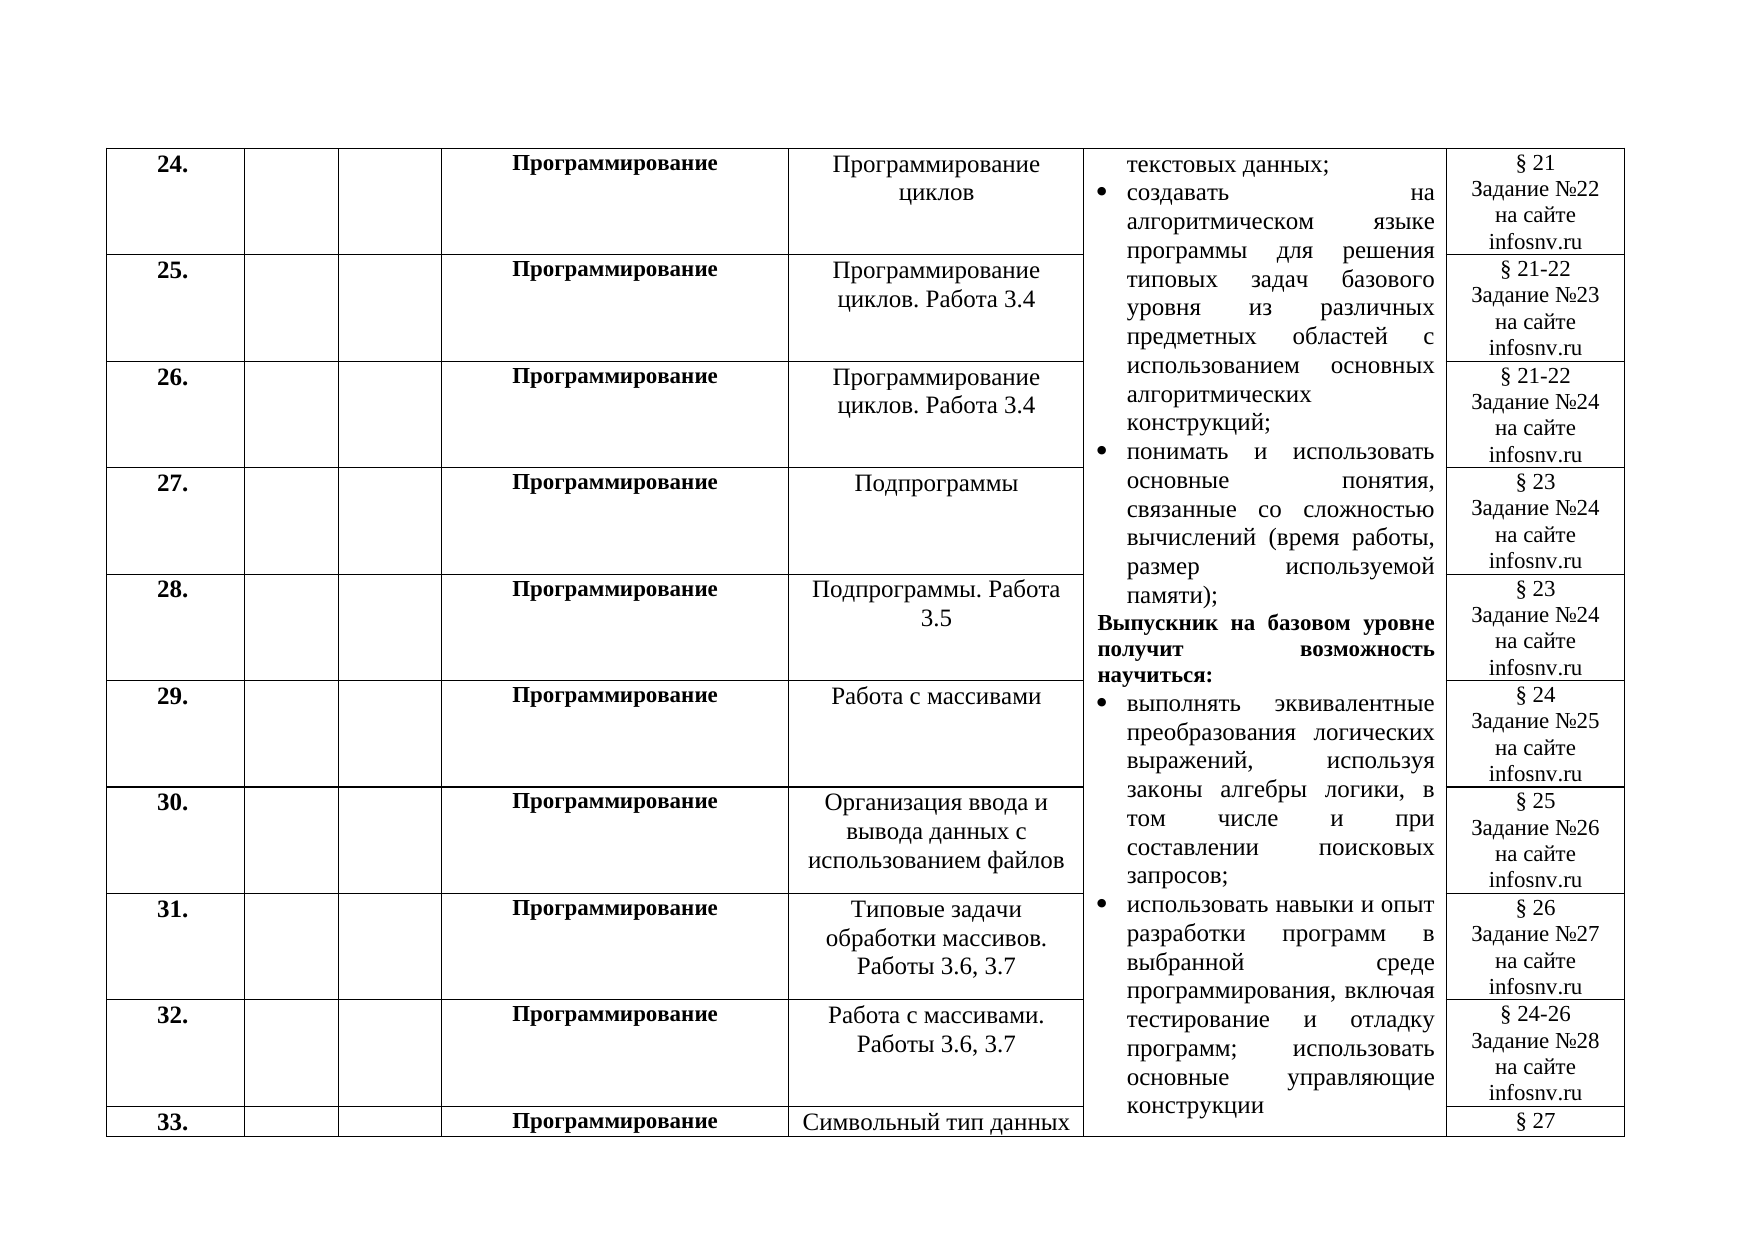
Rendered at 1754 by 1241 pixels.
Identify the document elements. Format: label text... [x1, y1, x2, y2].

table_cell [107, 1107, 244, 1136]
table_cell § 25 Задание №26 на сайте infosnv.ru [1447, 788, 1624, 893]
table_cell [339, 1107, 441, 1136]
table_cell [245, 575, 338, 680]
table_cell [245, 468, 338, 573]
table_cell [245, 1000, 338, 1106]
table_cell § 24-26 Задание №28 на сайте infosnv.ru [1447, 1000, 1624, 1106]
table_cell [339, 681, 441, 786]
table_cell § 21-22 Задание №24 на сайте infosnv.ru [1447, 362, 1624, 467]
table_cell Программирование циклов. Работа 3.4 [789, 362, 1083, 467]
table_cell Программирование циклов [789, 149, 1083, 254]
table_cell Организация ввода и вывода данных с использованием файлов [789, 788, 1083, 893]
table_cell [245, 362, 338, 467]
table_cell Подпрограммы. Работа 3.5 [789, 575, 1083, 680]
table_cell § 21-22 Задание №23 на сайте infosnv.ru [1447, 255, 1624, 361]
table_cell [339, 362, 441, 467]
table_cell [339, 149, 441, 254]
table_cell [339, 894, 441, 999]
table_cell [1447, 1107, 1624, 1136]
table_cell [245, 255, 338, 361]
table_cell [245, 1107, 338, 1136]
table_cell Программирование [442, 1000, 788, 1106]
table_cell [339, 468, 441, 573]
table_cell Программирование циклов. Работа 3.4 [789, 255, 1083, 361]
table_cell [107, 1000, 244, 1106]
table_cell Программирование [442, 149, 788, 254]
table_cell [107, 149, 244, 254]
table_cell [107, 788, 244, 893]
table_cell Подпрограммы [789, 468, 1083, 573]
table_cell Программирование [442, 575, 788, 680]
table_cell [107, 681, 244, 786]
table_cell [107, 468, 244, 573]
table_cell [107, 575, 244, 680]
table_cell Типовые задачи обработки массивов. Работы 3.6, 3.7 [789, 894, 1083, 999]
table_cell [339, 255, 441, 361]
table_cell Работа с массивами. Работы 3.6, 3.7 [789, 1000, 1083, 1106]
table_cell Программирование [442, 362, 788, 467]
table_cell Программирование [442, 894, 788, 999]
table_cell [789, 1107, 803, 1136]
table_cell Программирование [442, 468, 788, 573]
table_cell Программирование [442, 681, 788, 786]
table_cell Программирование [442, 788, 788, 893]
table_cell [107, 894, 244, 999]
table_cell § 23 Задание №24 на сайте infosnv.ru [1447, 575, 1624, 680]
table_cell [107, 362, 244, 467]
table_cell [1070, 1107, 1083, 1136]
table_cell § 24 Задание №25 на сайте infosnv.ru [1447, 681, 1624, 786]
table_cell § 23 Задание №24 на сайте infosnv.ru [1447, 468, 1624, 573]
table_cell Работа с массивами [789, 681, 1083, 786]
table_cell [107, 255, 244, 361]
table_cell Программирование [442, 255, 788, 361]
table_cell Программирование [442, 1107, 788, 1136]
table_cell [245, 681, 338, 786]
table_cell § 26 Задание №27 на сайте infosnv.ru [1447, 894, 1624, 999]
table_cell [245, 788, 338, 893]
table_cell [339, 788, 441, 893]
table_cell [339, 1000, 441, 1106]
table_cell [245, 894, 338, 999]
table_cell [245, 149, 338, 254]
table_cell [339, 575, 441, 680]
table_cell § 21 Задание №22 на сайте infosnv.ru [1447, 149, 1624, 254]
